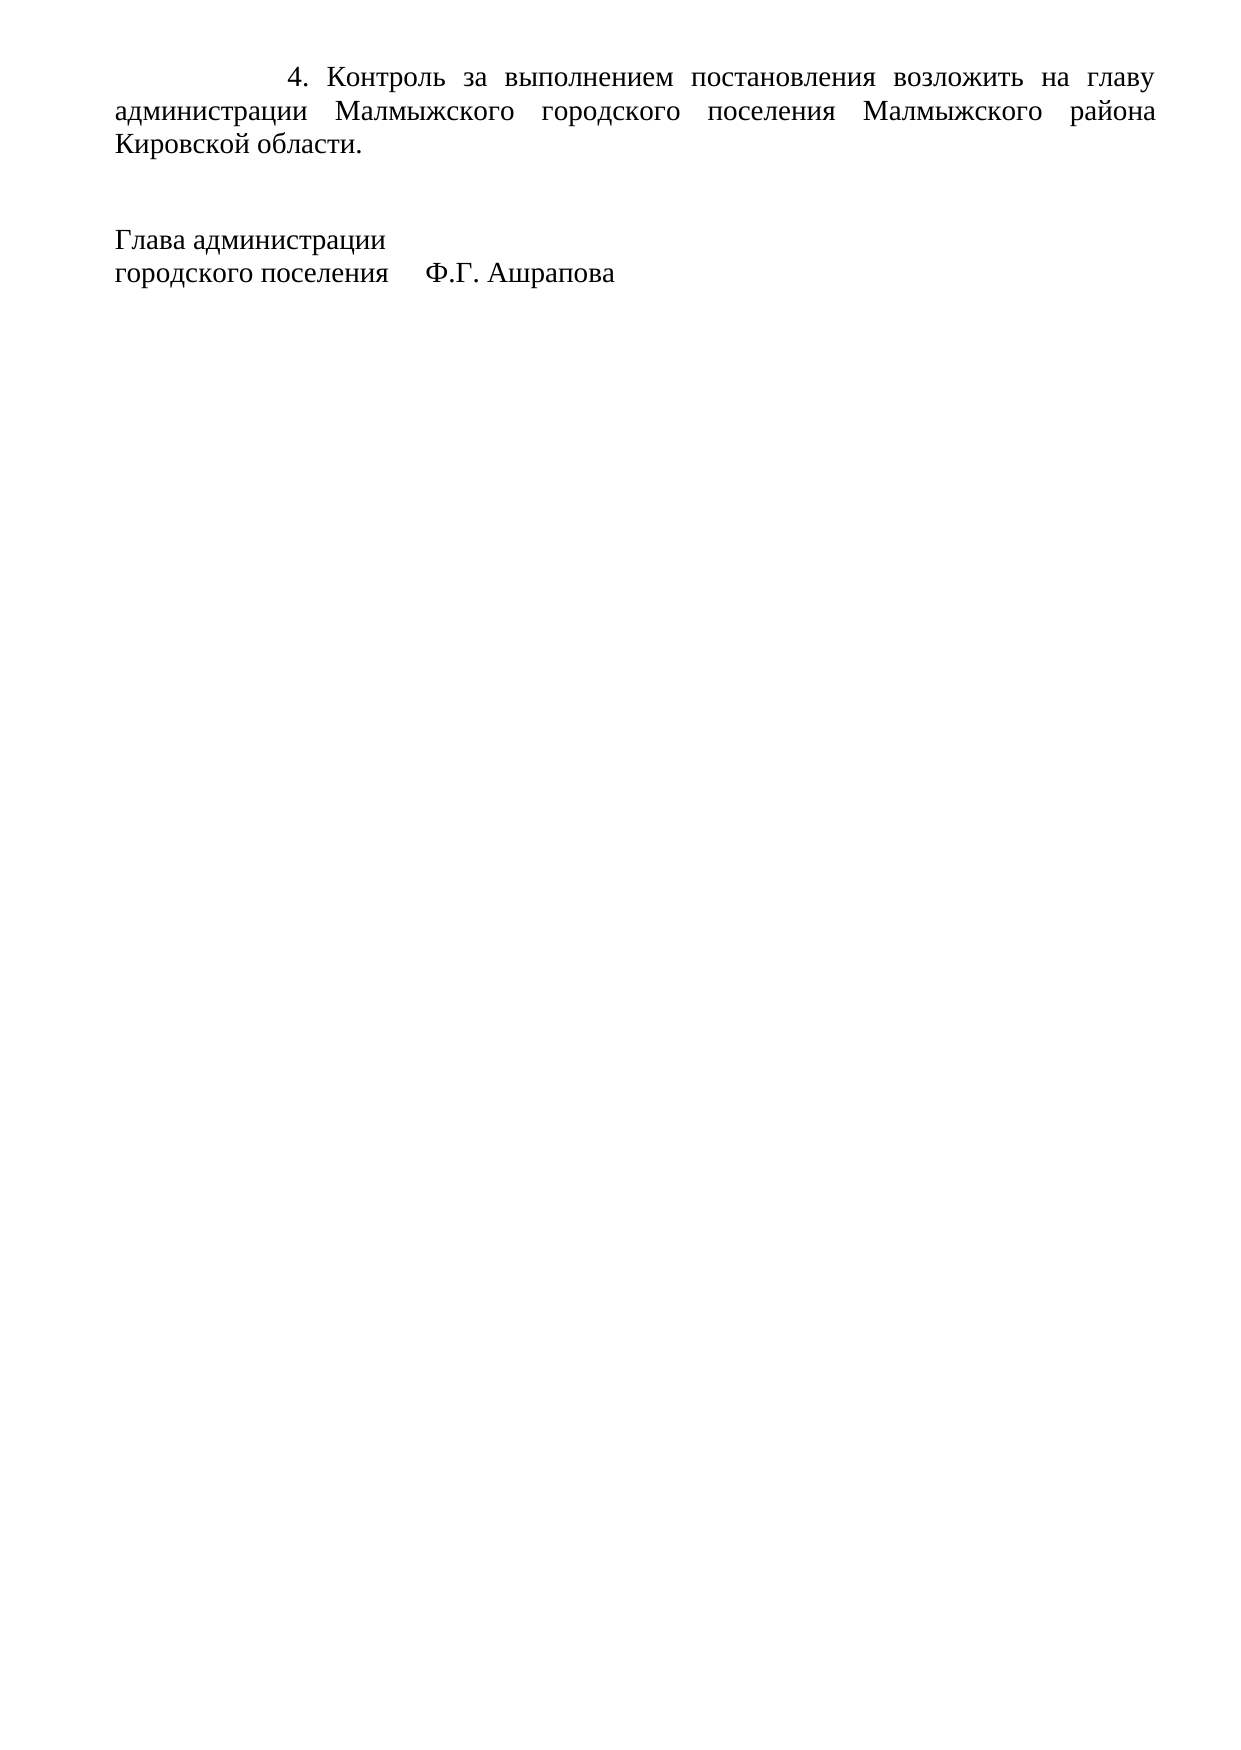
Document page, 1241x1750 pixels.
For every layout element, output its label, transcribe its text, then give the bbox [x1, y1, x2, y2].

text 4. Контроль за выполнением постановления возложить на главу администрации Малмыжского городского поселения Малмыжского района Кировской области. [114, 59, 1157, 160]
text городского поселения Ф.Г. Ашрапова [114, 256, 1157, 289]
text Глава администрации [114, 222, 1157, 256]
